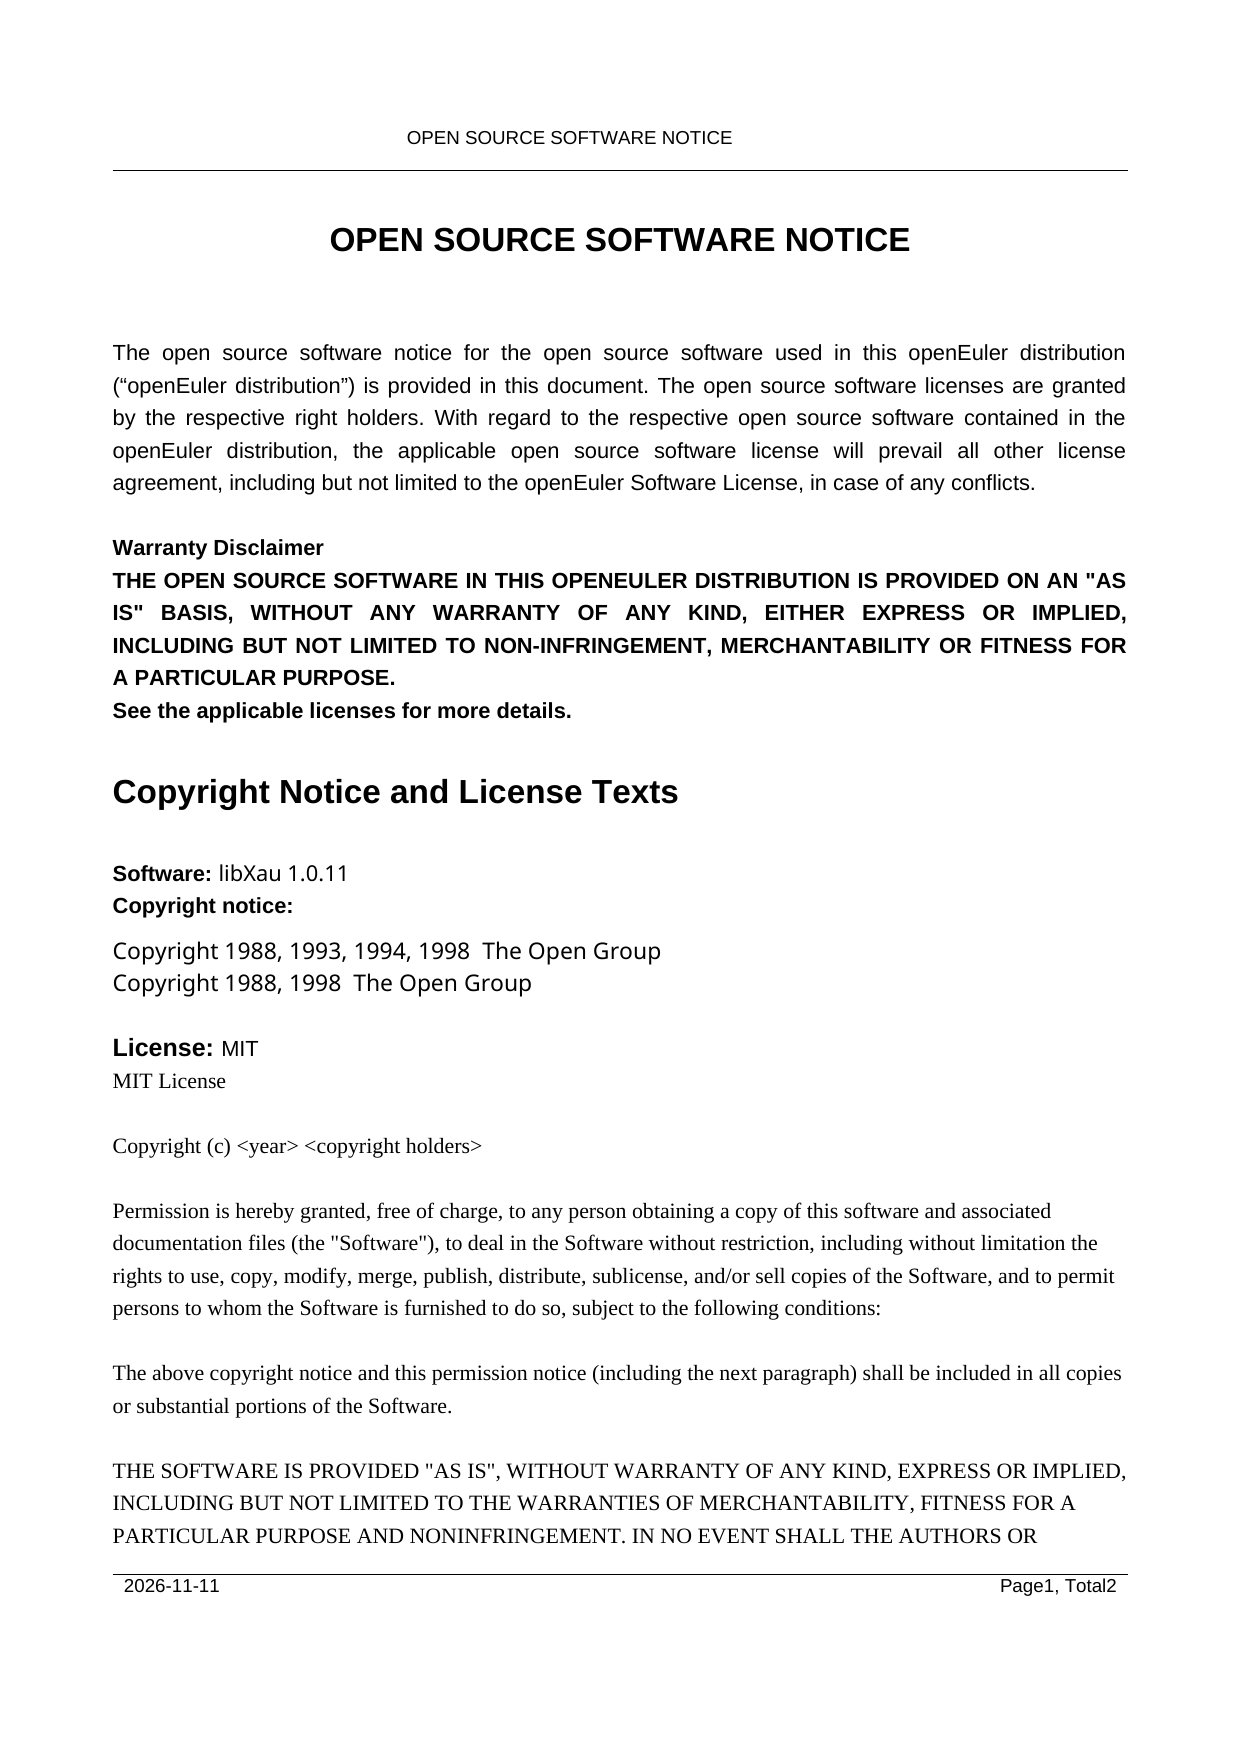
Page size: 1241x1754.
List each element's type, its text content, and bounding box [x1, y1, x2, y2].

title Software: libXau 1.0.11 [112, 856, 1128, 889]
text Copyright Notice and License Texts [112, 759, 1128, 824]
text The open source software notice for the open source software used in this openEuler distribution (“openEuler distribution”) is provided in this document. The open source software licenses are granted by the respective right holders. With regard to the respective open source software contained in the openEuler distribution, the applicable open source software license will prevail all other license agreement, including but not limited to the openEuler Software License, in case of any conflicts. [112, 336, 1128, 499]
text OPEN SOURCE SOFTWARE NOTICE [112, 206, 1128, 271]
text THE OPEN SOURCE SOFTWARE IN THIS OPENEULER DISTRIBUTION IS PROVIDED ON AN "AS IS" BASIS, WITHOUT ANY WARRANTY OF ANY KIND, EITHER EXPRESS OR IMPLIED, INCLUDING BUT NOT LIMITED TO NON-INFRINGEMENT, MERCHANTABILITY OR FITNESS FOR A PARTICULAR PURPOSE. See the applicable licenses for more details. [112, 564, 1128, 726]
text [112, 1064, 1128, 1551]
text Warranty Disclaimer [112, 531, 1128, 564]
text License: MIT [112, 1031, 1128, 1064]
text Copyright notice: [112, 889, 1128, 921]
text Copyright 1988, 1993, 1994, 1998 The Open Group Copyright 1988, 1998 The Open Group [112, 934, 1128, 1031]
